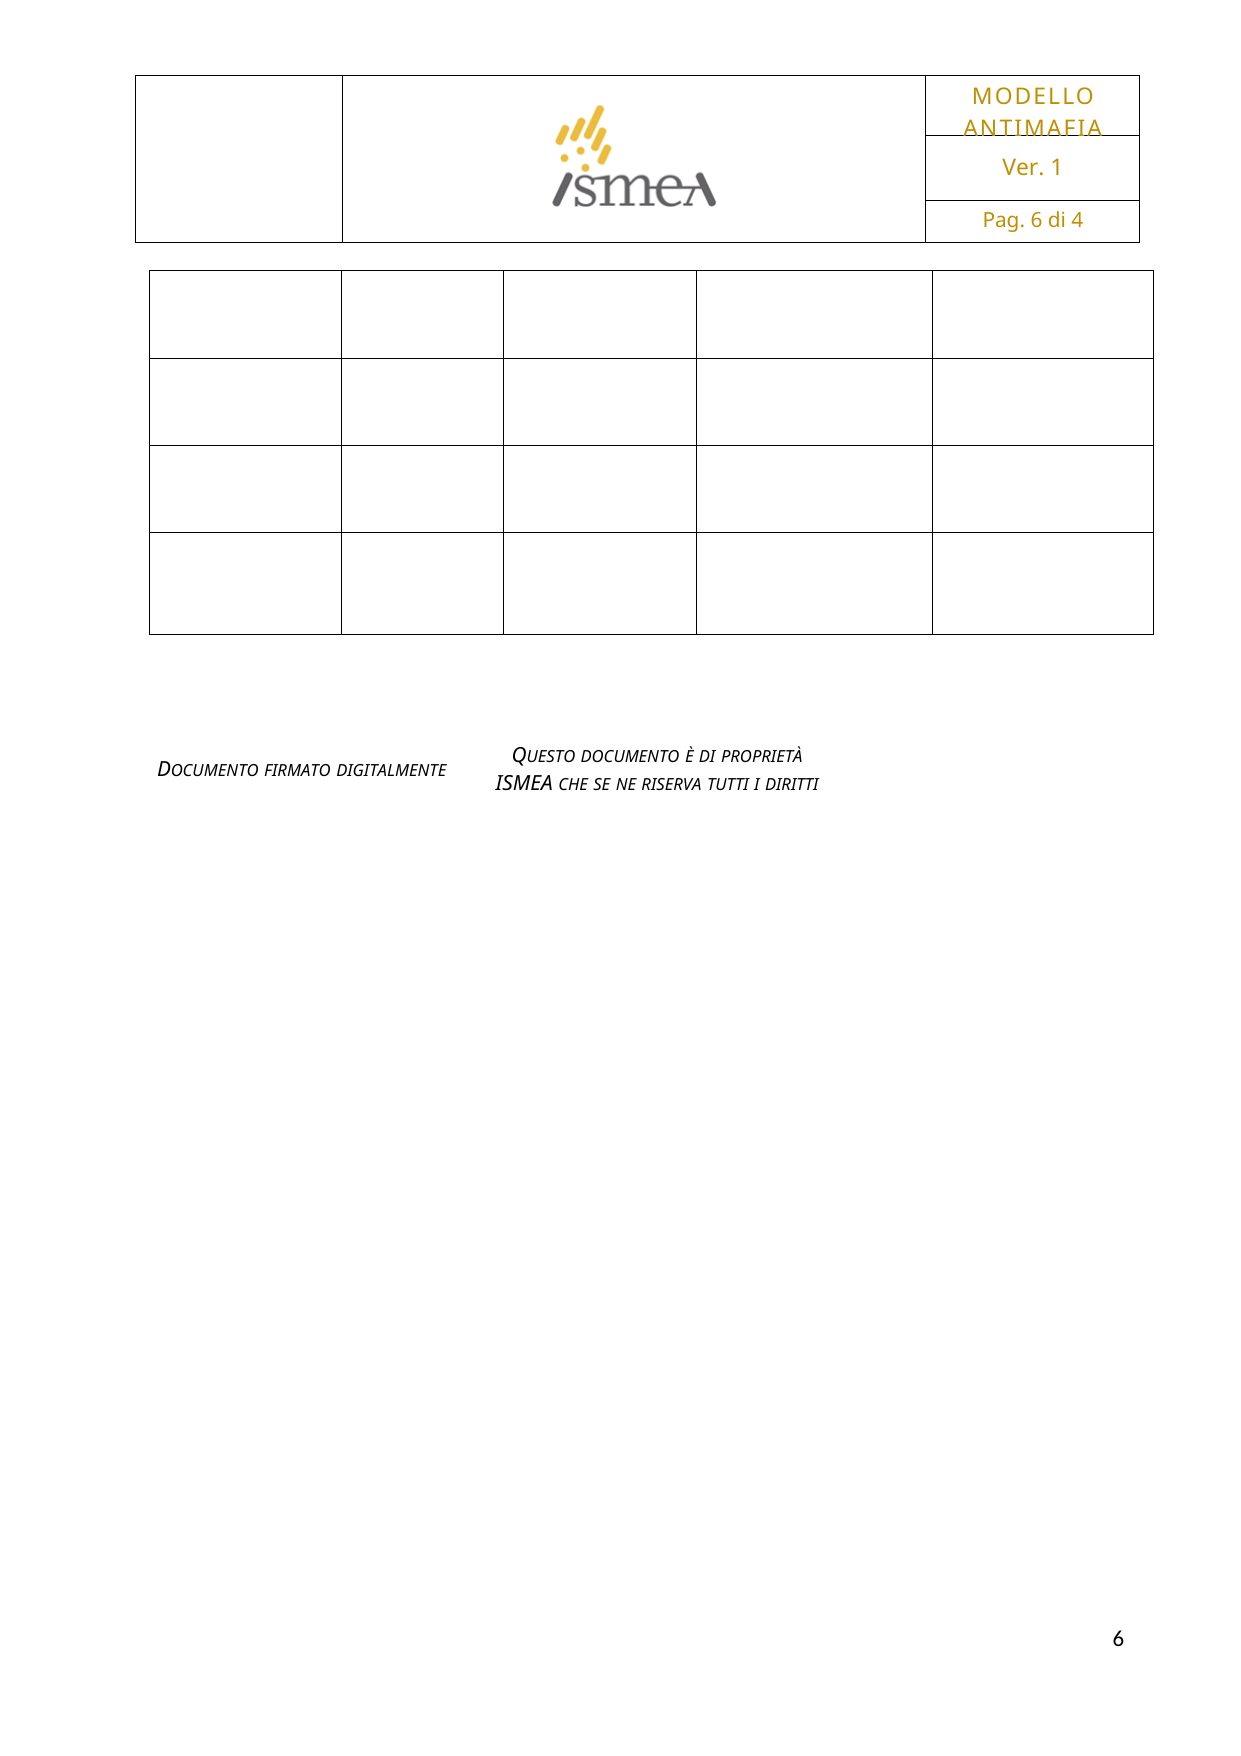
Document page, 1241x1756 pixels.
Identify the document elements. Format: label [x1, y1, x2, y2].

table_cell [150, 271, 341, 357]
table_cell [933, 446, 1153, 532]
table_cell [933, 533, 1153, 634]
table_cell [504, 533, 696, 634]
table_cell [504, 446, 696, 532]
table_cell [342, 271, 503, 357]
table_cell [933, 359, 1153, 445]
table_cell [697, 271, 932, 357]
table_cell [504, 271, 696, 357]
table_cell [933, 271, 1153, 357]
table_cell [342, 446, 503, 532]
table_cell [697, 446, 932, 532]
table_cell [504, 359, 696, 445]
table_cell [150, 446, 341, 532]
table_cell [697, 533, 932, 634]
table_cell [342, 533, 503, 634]
table_cell [150, 533, 341, 634]
table_cell [697, 359, 932, 445]
table_cell [342, 359, 503, 445]
picture [550, 103, 718, 211]
table_cell [150, 359, 341, 445]
